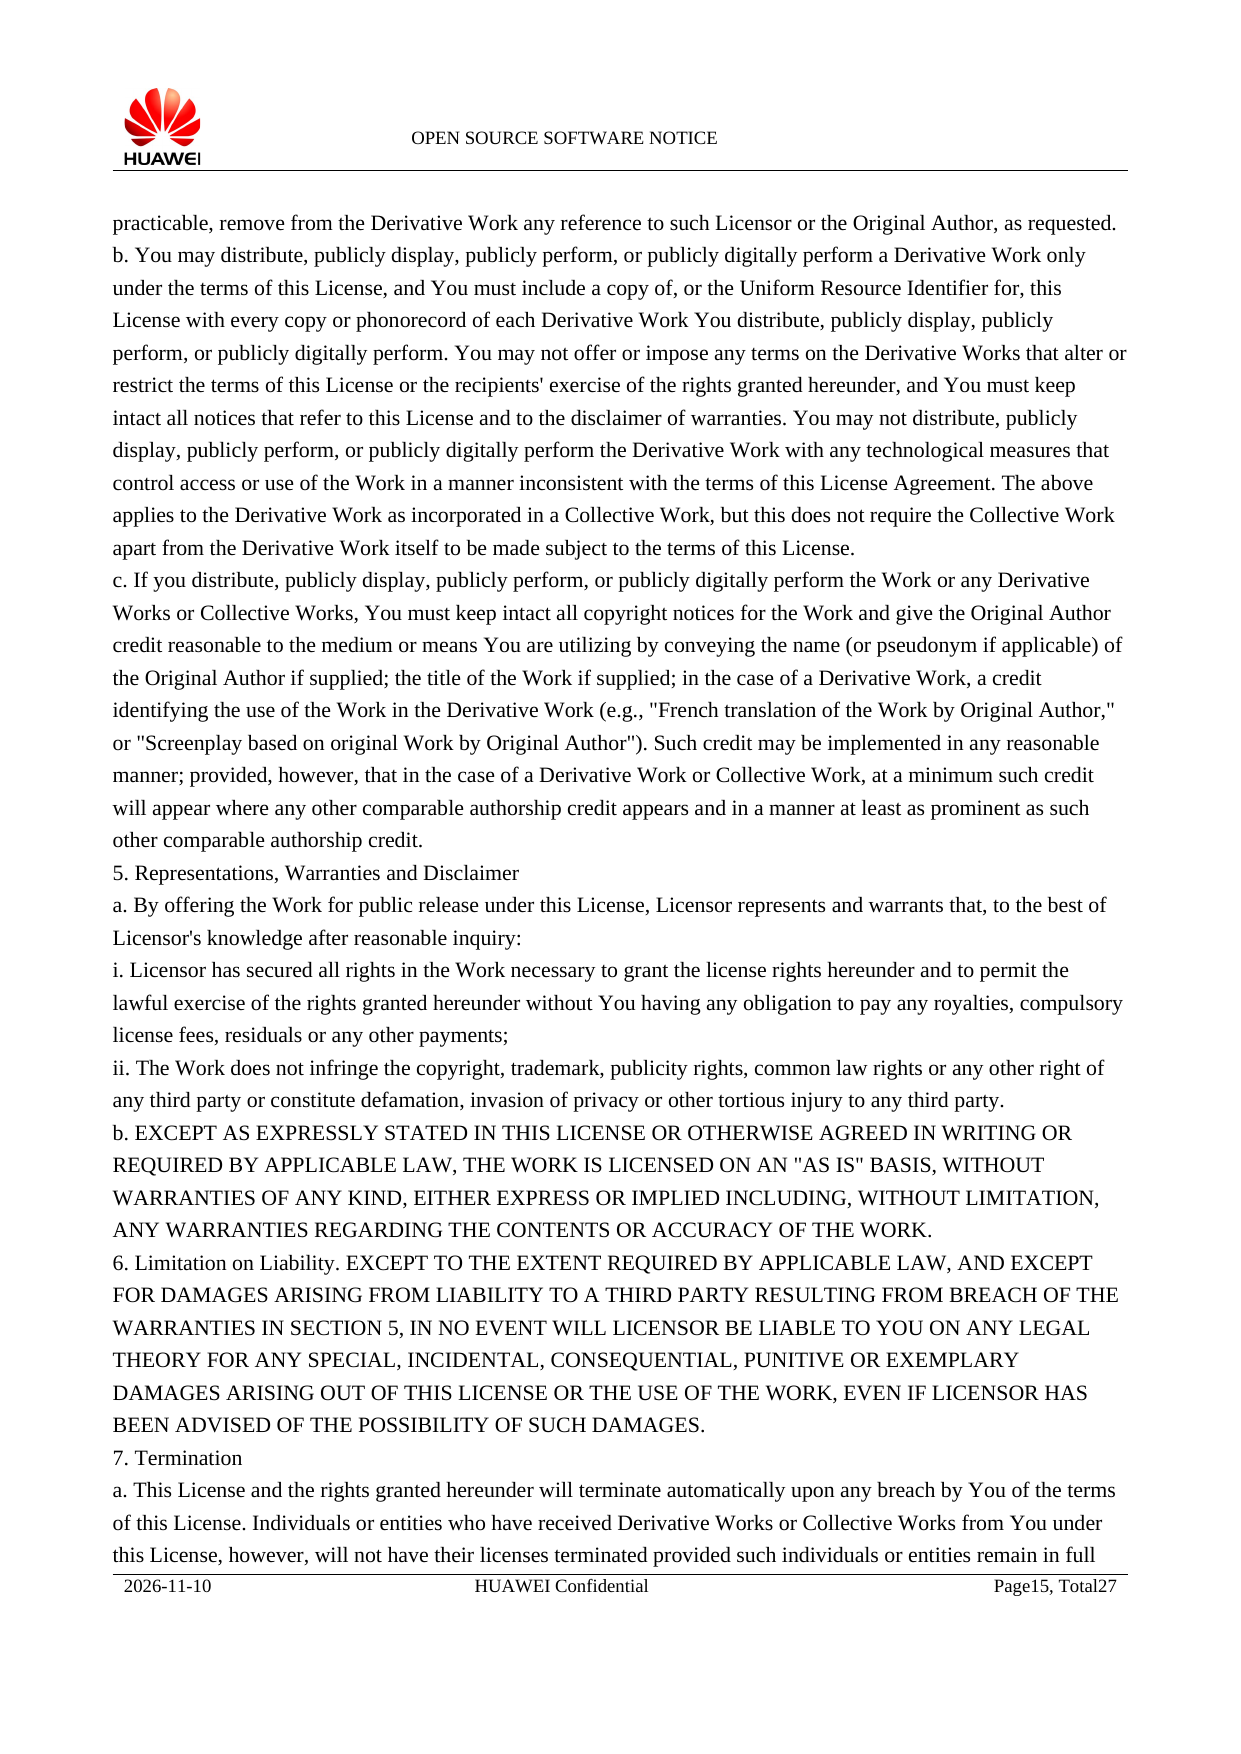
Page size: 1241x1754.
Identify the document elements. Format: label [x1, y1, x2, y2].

picture [124, 88, 201, 165]
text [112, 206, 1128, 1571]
